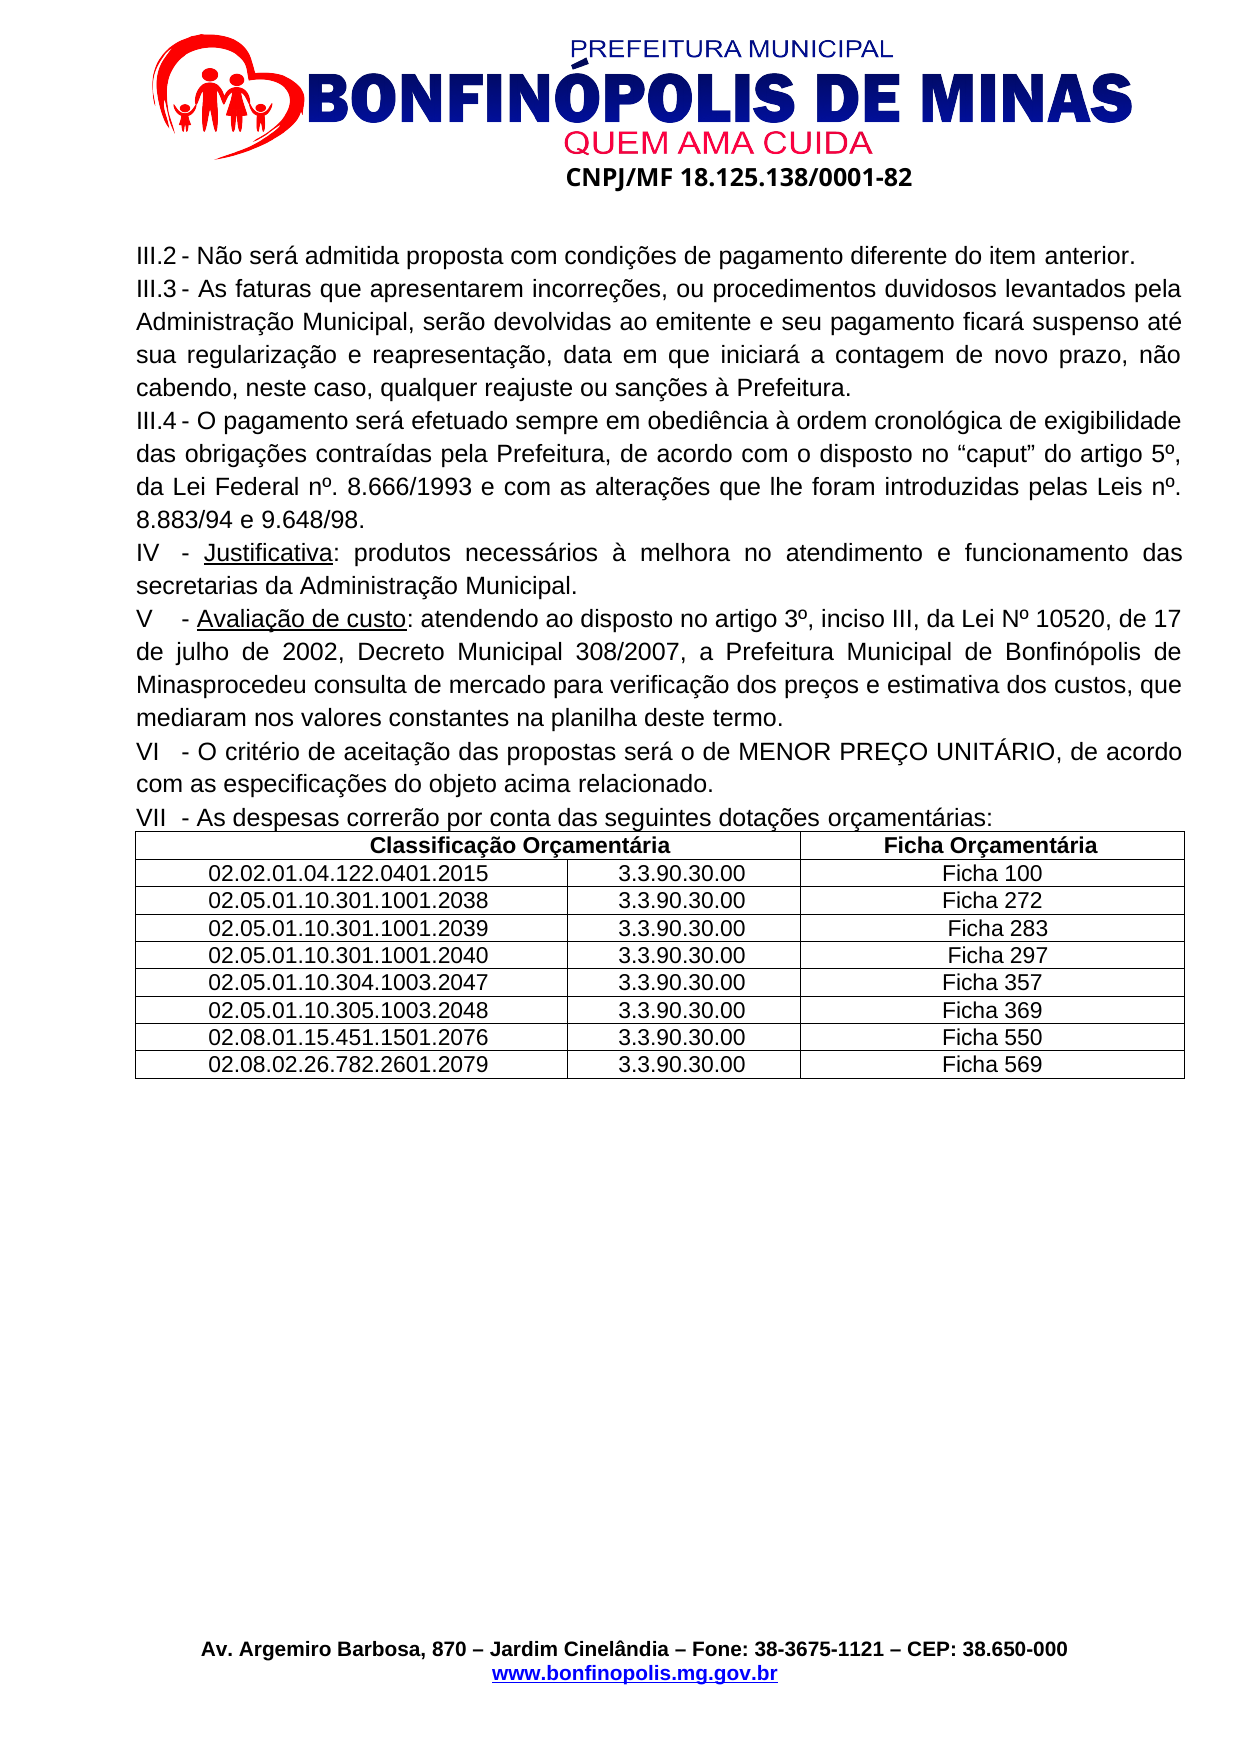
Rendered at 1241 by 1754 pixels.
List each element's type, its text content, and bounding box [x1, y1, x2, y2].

table_cell 3.3.90.30.00 [568, 1051, 800, 1078]
table_cell 02.05.01.10.301.1001.2040 [136, 942, 567, 968]
list - O critério de aceitação das propostas será o de MENOR PREÇO UNITÁRIO, de acordo com as especificações do objeto acima relacionado. [136, 736, 1184, 798]
table_cell Ficha 357 [801, 969, 1184, 996]
table_cell 3.3.90.30.00 [568, 997, 800, 1023]
table_cell 02.08.01.15.451.1501.2076 [136, 1024, 567, 1050]
table_header Ficha Orçamentária [801, 832, 1184, 859]
table_cell 02.08.02.26.782.2601.2079 [136, 1051, 567, 1078]
list - Justificativa: produtos necessários à melhora no atendimento e funcionamento das secretarias da Administração Municipal. [136, 538, 1184, 600]
list - O pagamento será efetuado sempre em obediência à ordem cronológica de exigibilidade das obrigações contraídas pela Prefeitura, de acordo com o disposto no “caput” do artigo 5º, da Lei Federal nº. 8.666/1993 e com as alterações que lhe foram introduzidas pelas Leis nº. 8.883/94 e 9.648/98. [136, 406, 1184, 534]
list - Não será admitida proposta com condições de pagamento diferente do item anterior. [136, 244, 1184, 270]
list - Avaliação de custo: atendendo ao disposto no artigo 3º, inciso III, da Lei Nº 10520, de 17 de julho de 2002, Decreto Municipal 308/2007, a Prefeitura Municipal de Bonfinópolis de Minasprocedeu consulta de mercado para verificação dos preços e estimativa dos custos, que mediaram nos valores constantes na planilha deste termo. [136, 604, 1184, 732]
table_cell 02.05.01.10.301.1001.2039 [136, 915, 567, 941]
picture [152, 34, 1132, 160]
table_cell 3.3.90.30.00 [568, 915, 800, 941]
table_cell 3.3.90.30.00 [568, 860, 800, 886]
table_cell Ficha 283 [801, 915, 1184, 941]
table_cell Ficha 100 [801, 860, 1184, 886]
table_cell 02.05.01.10.305.1003.2048 [136, 997, 567, 1023]
table_cell Ficha 297 [801, 942, 1184, 968]
list - As despesas correrão por conta das seguintes dotações orçamentárias: [136, 802, 1184, 831]
table_cell 3.3.90.30.00 [568, 969, 800, 996]
table_header Classificação Orçamentária [136, 832, 800, 859]
table_cell 02.02.01.04.122.0401.2015 [136, 860, 567, 886]
table_cell Ficha 569 [801, 1051, 1184, 1078]
table_cell 02.05.01.10.304.1003.2047 [136, 969, 567, 996]
table_cell Ficha 369 [801, 997, 1184, 1023]
table_cell 3.3.90.30.00 [568, 1024, 800, 1050]
list - As faturas que apresentarem incorreções, ou procedimentos duvidosos levantados pela Administração Municipal, serão devolvidas ao emitente e seu pagamento ficará suspenso até sua regularização e reapresentação, data em que iniciará a contagem de novo prazo, não cabendo, neste caso, qualquer reajuste ou sanções à Prefeitura. [136, 274, 1184, 402]
table_cell Ficha 272 [801, 887, 1184, 913]
table_cell 3.3.90.30.00 [568, 942, 800, 968]
table_cell 02.05.01.10.301.1001.2038 [136, 887, 567, 913]
table_cell 3.3.90.30.00 [568, 887, 800, 913]
table_cell Ficha 550 [801, 1024, 1184, 1050]
